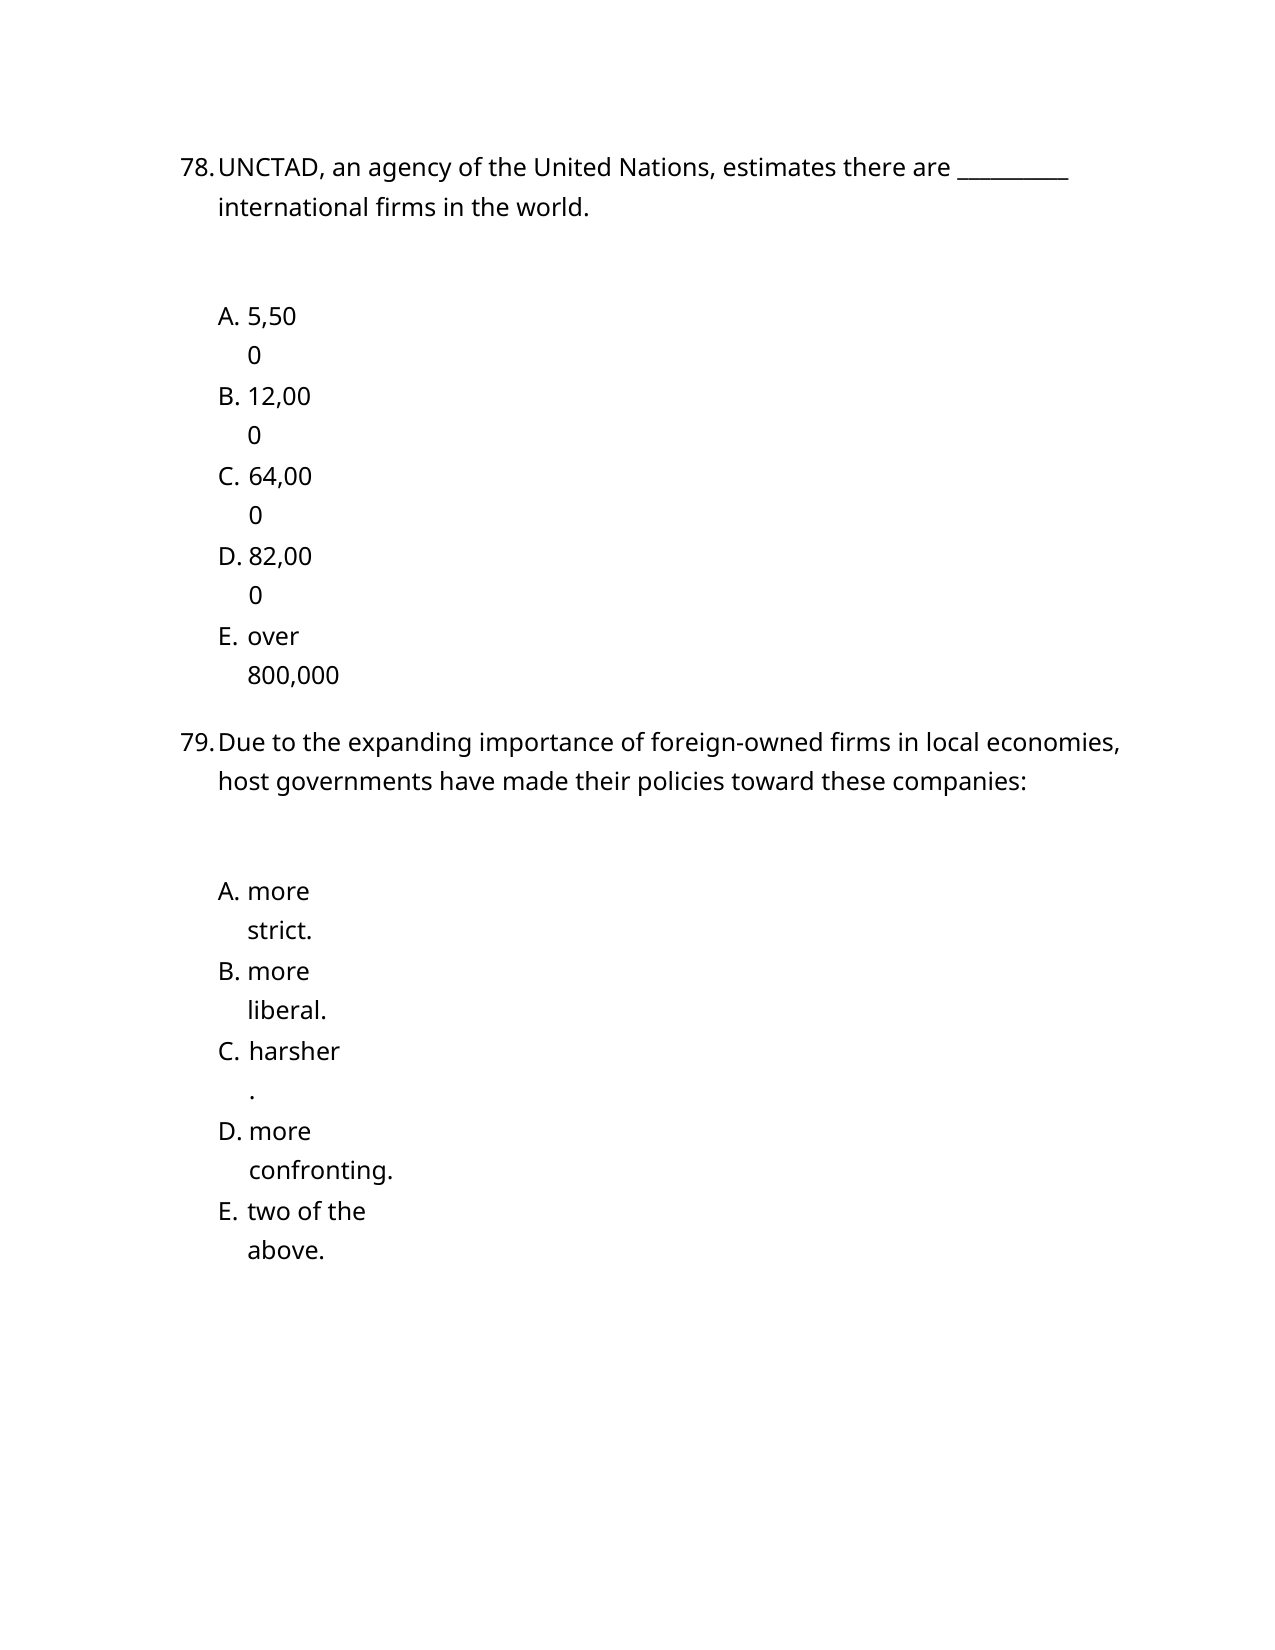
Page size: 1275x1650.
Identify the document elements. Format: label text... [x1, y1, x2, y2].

table_header Due to the expanding importance of foreign-owned firms in local economies, host governments have made their policies toward these companies: [218, 725, 1125, 1270]
table_header UNCTAD, an agency of the United Nations, estimates there are __________ international firms in the world. [218, 150, 1125, 696]
table_header 78. [180, 150, 218, 696]
table_header 79. [180, 725, 218, 1270]
